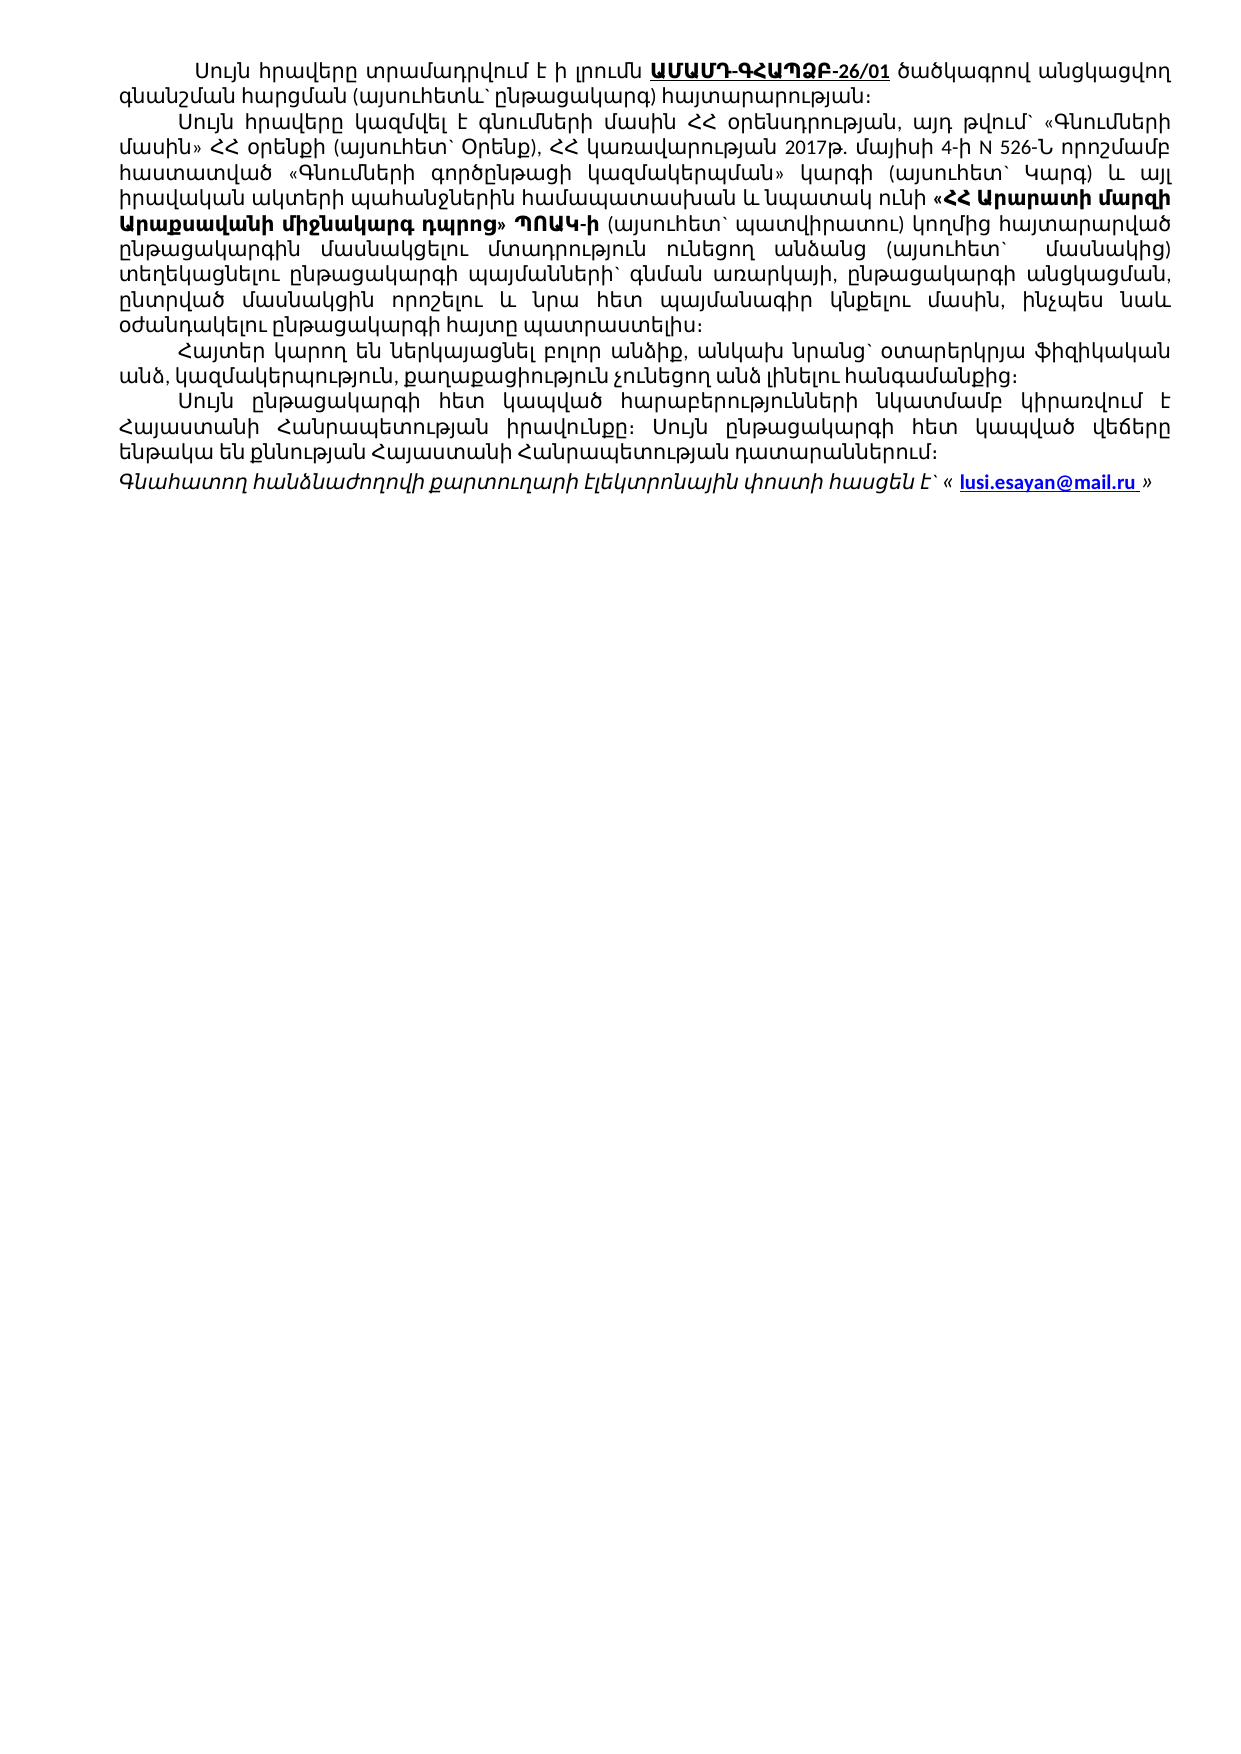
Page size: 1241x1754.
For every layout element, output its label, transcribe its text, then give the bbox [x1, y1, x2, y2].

text Գնահատող հանձնաժողովի քարտուղարի էլեկտրոնային փոստի հասցեն է` « lusi.esayan@mail.ru » [118, 465, 1171, 496]
text Սույն ընթացակարգի հետ կապված հարաբերությունների նկատմամբ կիրառվում է Հայաստանի Հանրապետության իրավունքը։ Սույն ընթացակարգի հետ կապված վեճերը ենթակա են քննության Հայաստանի Հանրապետության դատարաններում։ [118, 389, 1171, 465]
text Սույն հրավերը տրամադրվում է ի լրումն ԱՄԱՄԴ-ԳՀԱՊՁԲ-26/01 ծածկագրով անցկացվող գնանշման հարցման (այսուհետև` ընթացակարգ) հայտարարության։ [118, 58, 1171, 109]
text Սույն հրավերը կազմվել է գնումների մասին ՀՀ օրենսդրության, այդ թվում` «Գնումների մասին» ՀՀ օրենքի (այսուհետ` Օրենք), ՀՀ կառավարության 2017թ. մայիսի 4-ի N 526-Ն որոշմամբ հաստատված «Գնումների գործընթացի կազմակերպման» կարգի (այսուհետ` Կարգ) և այլ իրավական ակտերի պահանջներին համապատասխան և նպատակ ունի «ՀՀ Արարատի մարզի Արաքսավանի միջնակարգ դպրոց» ՊՈԱԿ-ի (այսուհետ` պատվիրատու) կողմից հայտարարված ընթացակարգին մասնակցելու մտադրություն ունեցող անձանց (այսուհետ` մասնակից) տեղեկացնելու ընթացակարգի պայմանների` գնման առարկայի, ընթացակարգի անցկացման, ընտրված մասնակցին որոշելու և նրա հետ պայմանագիր կնքելու մասին, ինչպես նաև օժանդակելու ընթացակարգի հայտը պատրաստելիս։ [118, 109, 1171, 338]
text Հայտեր կարող են ներկայացնել բոլոր անձիք, անկախ նրանց` օտարերկրյա ֆիզիկական անձ, կազմակերպություն, քաղաքացիություն չունեցող անձ լինելու հանգամանքից։ [118, 338, 1171, 389]
